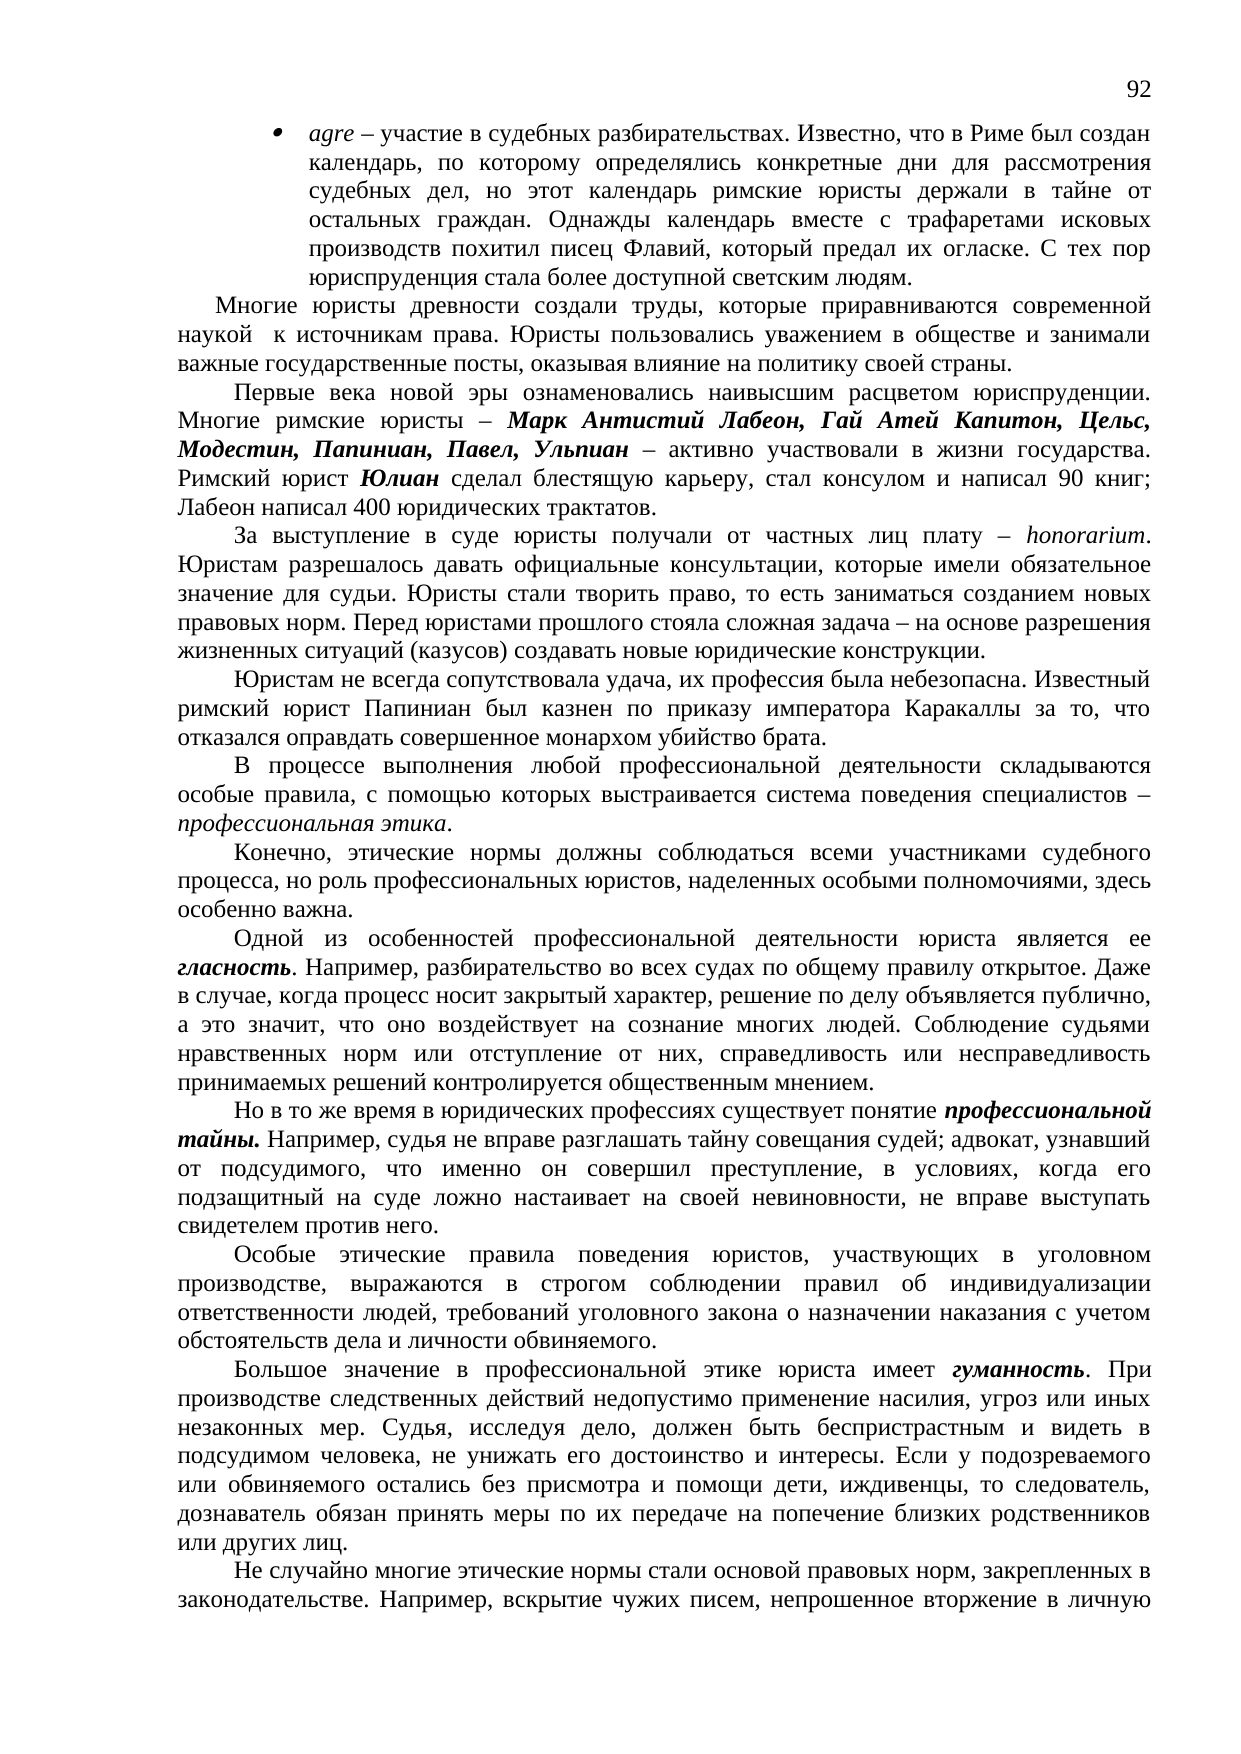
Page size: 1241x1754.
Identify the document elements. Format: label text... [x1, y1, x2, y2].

text Конечно, этические нормы должны соблюдаться всеми участниками судебного процесса, но роль профессиональных юристов, наделенных особыми полномочиями, здесь особенно важна. [177, 837, 1152, 923]
text Многие юристы древности создали труды, которые приравниваются современной наукой к источникам права. Юристы пользовались уважением в обществе и занимали важные государственные посты, оказывая влияние на политику своей страны. [177, 291, 1152, 377]
text За выступление в суде юристы получали от частных лиц плату – honorarium. Юристам разрешалось давать официальные консультации, которые имели обязательное значение для судьи. Юристы стали творить право, то есть заниматься созданием новых правовых норм. Перед юристами прошлого стояла сложная задача – на основе разрешения жизненных ситуаций (казусов) создавать новые юридические конструкции. [177, 521, 1152, 664]
text Юристам не всегда сопутствовала удача, их профессия была небезопасна. Известный римский юрист Папиниан был казнен по приказу императора Каракаллы за то, что отказался оправдать совершенное монархом убийство брата. [177, 664, 1152, 751]
text Первые века новой эры ознаменовались наивысшим расцветом юриспруденции. Многие римские юристы – Марк Антистий Лабеон, Гай Атей Капитон, Цельс, Модестин, Папиниан, Павел, Ульпиан – активно участвовали в жизни государства. Римский юрист Юлиан сделал блестящую карьеру, стал консулом и написал 90 книг; Лабеон написал 400 юридических трактатов. [177, 377, 1152, 521]
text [177, 1556, 1152, 1613]
list agre – участие в судебных разбирательствах. Известно, что в Риме был создан календарь, по которому определялись конкретные дни для рассмотрения судебных дел, но этот календарь римские юристы держали в тайне от остальных граждан. Однажды календарь вместе с трафаретами исковых производств похитил писец Флавий, который предал их огласке. С тех пор юриспруденция стала более доступной светским людям. [271, 118, 1152, 291]
text Особые этические правила поведения юристов, участвующих в уголовном производстве, выражаются в строгом соблюдении правил об индивидуализации ответственности людей, требований уголовного закона о назначении наказания с учетом обстоятельств дела и личности обвиняемого. [177, 1239, 1152, 1354]
text Одной из особенностей профессиональной деятельности юриста является ее гласность. Например, разбирательство во всех судах по общему правилу открытое. Даже в случае, когда процесс носит закрытый характер, решение по делу объявляется публично, а это значит, что оно воздействует на сознание многих людей. Соблюдение судьями нравственных норм или отступление от них, справедливость или несправедливость принимаемых решений контролируется общественным мнением. [177, 923, 1152, 1096]
text Большое значение в профессиональной этике юриста имеет гуманность. При производстве следственных действий недопустимо применение насилия, угроз или иных незаконных мер. Судья, исследуя дело, должен быть беспристрастным и видеть в подсудимом человека, не унижать его достоинство и интересы. Если у подозреваемого или обвиняемого остались без присмотра и помощи дети, иждивенцы, то следователь, дознаватель обязан принять меры по их передаче на попечение близких родственников или других лиц. [177, 1354, 1152, 1556]
text Но в то же время в юридических профессиях существует понятие профессиональной тайны. Например, судья не вправе разглашать тайну совещания судей; адвокат, узнавший от подсудимого, что именно он совершил преступление, в условиях, когда его подзащитный на суде ложно настаивает на своей невиновности, не вправе выступать свидетелем против него. [177, 1096, 1152, 1239]
text В процессе выполнения любой профессиональной деятельности складываются особые правила, с помощью которых выстраивается система поведения специалистов – профессиональная этика. [177, 751, 1152, 837]
